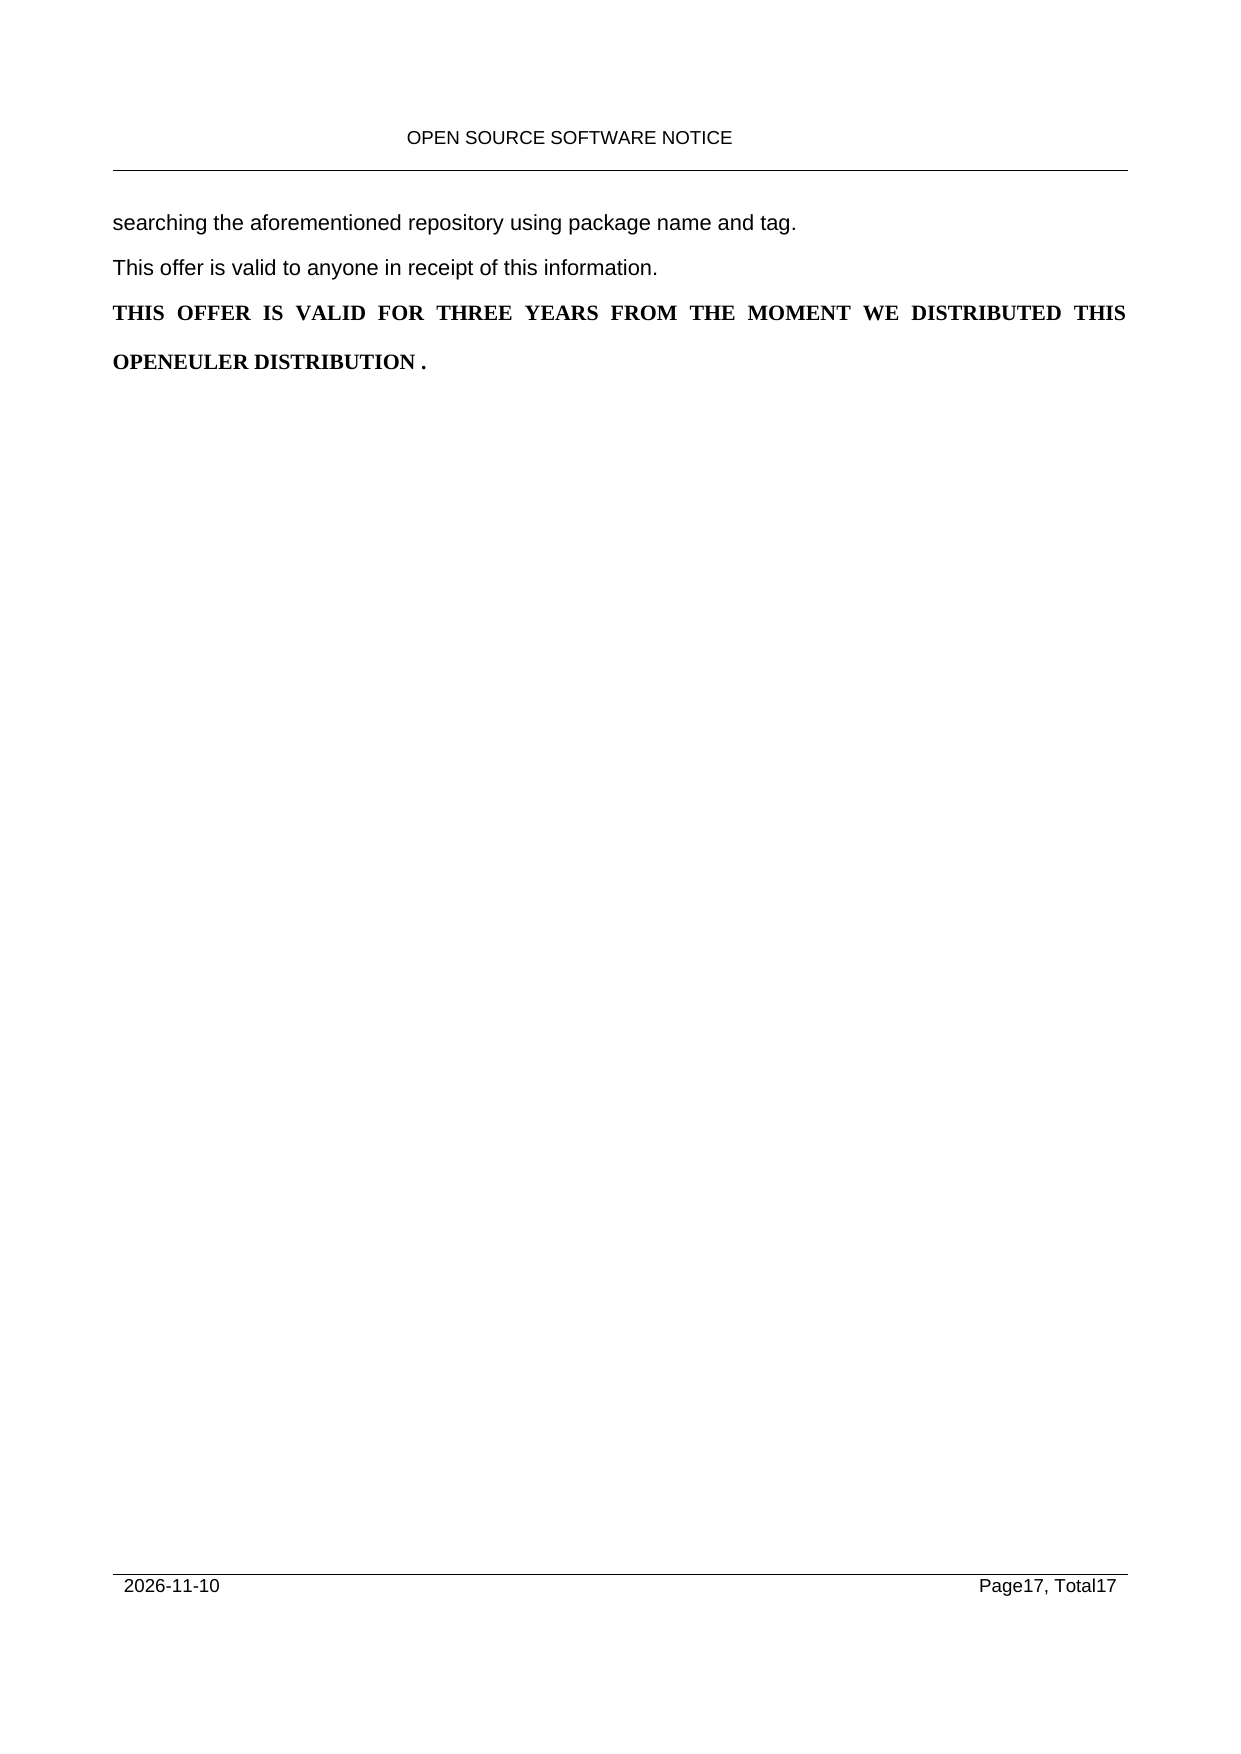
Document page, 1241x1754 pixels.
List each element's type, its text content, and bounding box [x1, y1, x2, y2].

text THIS OFFER IS VALID FOR THREE YEARS FROM THE MOMENT WE DISTRIBUTED THIS OPENEULER DISTRIBUTION . [112, 297, 1128, 378]
text This offer is valid to anyone in receipt of this information. [112, 251, 1128, 284]
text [112, 206, 1128, 239]
